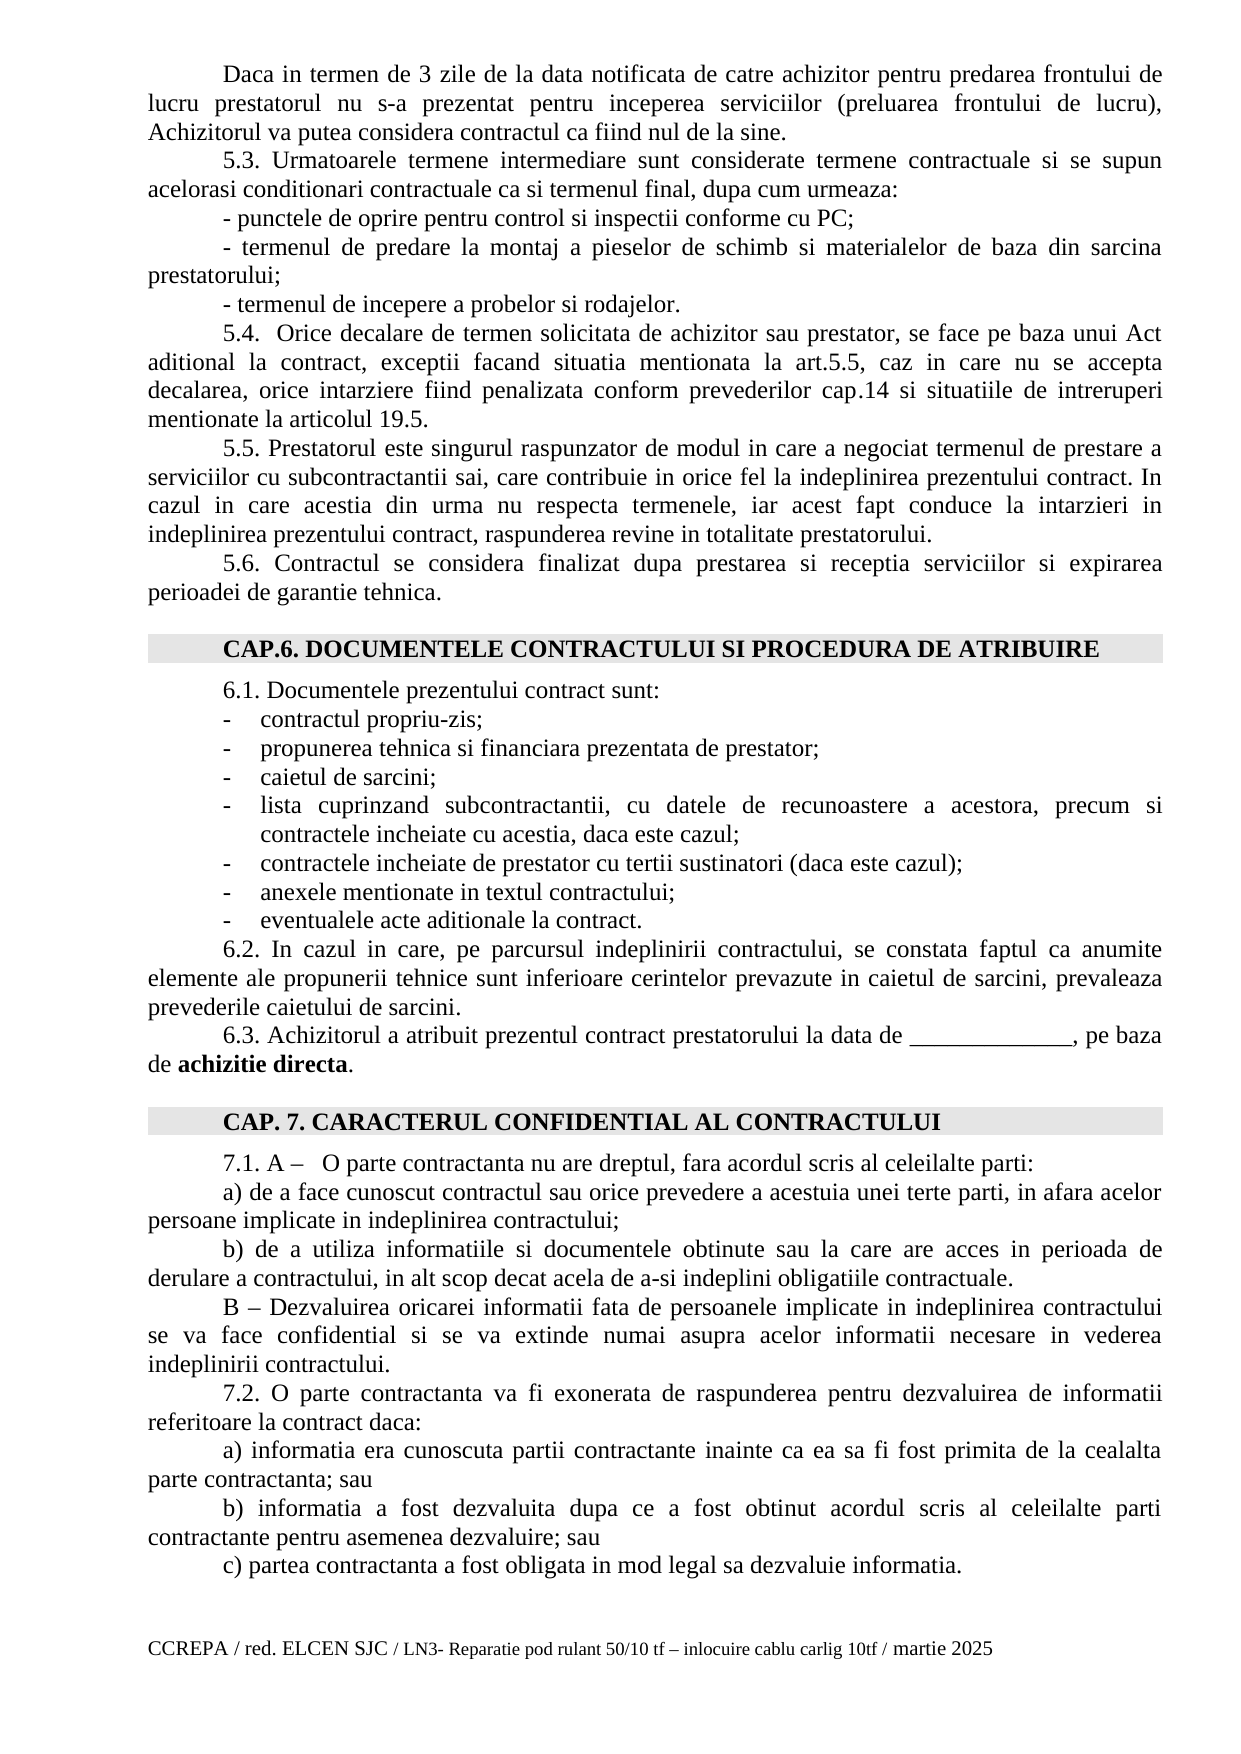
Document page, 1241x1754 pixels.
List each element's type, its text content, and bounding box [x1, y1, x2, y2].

list eventualele acte aditionale la contract. [223, 905, 1163, 934]
text 5.4. Orice decalare de termen solicitata de achizitor sau prestator, se face pe baza unui Act aditional la contract, exceptii facand situatia mentionata la art.5.5, caz in care nu se accepta decalarea, orice intarziere fiind penalizata conform prevederilor cap.14 si situatiile de intreruperi mentionate la articolul 19.5. [148, 318, 1163, 433]
list propunerea tehnica si financiara prezentata de prestator; [223, 733, 1163, 762]
list lista cuprinzand subcontractantii, cu datele de recunoastere a acestora, precum si contractele incheiate cu acestia, daca este cazul; [223, 790, 1163, 848]
text 5.5. Prestatorul este singurul raspunzator de modul in care a negociat termenul de prestare a serviciilor cu subcontractantii sai, care contribuie in orice fel la indeplinirea prezentului contract. In cazul in care acestia din urma nu respecta termenele, iar acest fapt conduce la intarzieri in indeplinirea prezentului contract, raspunderea revine in totalitate prestatorului. [148, 433, 1163, 548]
text b) informatia a fost dezvaluita dupa ce a fost obtinut acordul scris al celeilalte parti contractante pentru asemenea dezvaluire; sau [148, 1493, 1163, 1550]
text - termenul de incepere a probelor si rodajelor. [148, 289, 1163, 318]
subtitle CAP.6. DOCUMENTELE CONTRACTULUI SI PROCEDURA DE ATRIBUIRE [148, 634, 1163, 663]
text - termenul de predare la montaj a pieselor de schimb si materialelor de baza din sarcina prestatorului; [148, 232, 1163, 289]
text 6.2. In cazul in care, pe parcursul indeplinirii contractului, se constata faptul ca anumite elemente ale propunerii tehnice sunt inferioare cerintelor prevazute in caietul de sarcini, prevaleaza prevederile caietului de sarcini. [148, 934, 1163, 1020]
text 7.2. O parte contractanta va fi exonerata de raspunderea pentru dezvaluirea de informatii referitoare la contract daca: [148, 1378, 1163, 1435]
list caietul de sarcini; [223, 762, 1163, 790]
text 5.3. Urmatoarele termene intermediare sunt considerate termene contractuale si se supun acelorasi conditionari contractuale ca si termenul final, dupa cum urmeaza: [148, 145, 1163, 203]
text 6.1. Documentele prezentului contract sunt: [148, 675, 1163, 704]
list anexele mentionate in textul contractului; [223, 877, 1163, 905]
text - punctele de oprire pentru control si inspectii conforme cu PC; [148, 203, 1163, 232]
text a) de a face cunoscut contractul sau orice prevedere a acestuia unei terte parti, in afara acelor persoane implicate in indeplinirea contractului; [148, 1177, 1163, 1234]
subtitle CAP. 7. CARACTERUL CONFIDENTIAL AL CONTRACTULUI [148, 1107, 1163, 1135]
text 5.6. Contractul se considera finalizat dupa prestarea si receptia serviciilor si expirarea perioadei de garantie tehnica. [148, 548, 1163, 605]
text a) informatia era cunoscuta partii contractante inainte ca ea sa fi fost primita de la cealalta parte contractanta; sau [148, 1435, 1163, 1493]
text b) de a utiliza informatiile si documentele obtinute sau la care are acces in perioada de derulare a contractului, in alt scop decat acela de a-si indeplini obligatiile contractuale. [148, 1234, 1163, 1292]
text B – Dezvaluirea oricarei informatii fata de persoanele implicate in indeplinirea contractului se va face confidential si se va extinde numai asupra acelor informatii necesare in vederea indeplinirii contractului. [148, 1292, 1163, 1378]
text c) partea contractanta a fost obligata in mod legal sa dezvaluie informatia. [148, 1550, 1163, 1579]
text Daca in termen de 3 zile de la data notificata de catre achizitor pentru predarea frontului de lucru prestatorul nu s-a prezentat pentru inceperea serviciilor (preluarea frontului de lucru), Achizitorul va putea considera contractul ca fiind nul de la sine. [148, 59, 1163, 145]
text 7.1. A – O parte contractanta nu are dreptul, fara acordul scris al celeilalte parti: [148, 1148, 1163, 1177]
list contractul propriu-zis; [223, 704, 1163, 733]
text 6.3. Achizitorul a atribuit prezentul contract prestatorului la data de _____________, pe baza de achizitie directa. [148, 1020, 1163, 1078]
list contractele incheiate de prestator cu tertii sustinatori (daca este cazul); [223, 848, 1163, 877]
